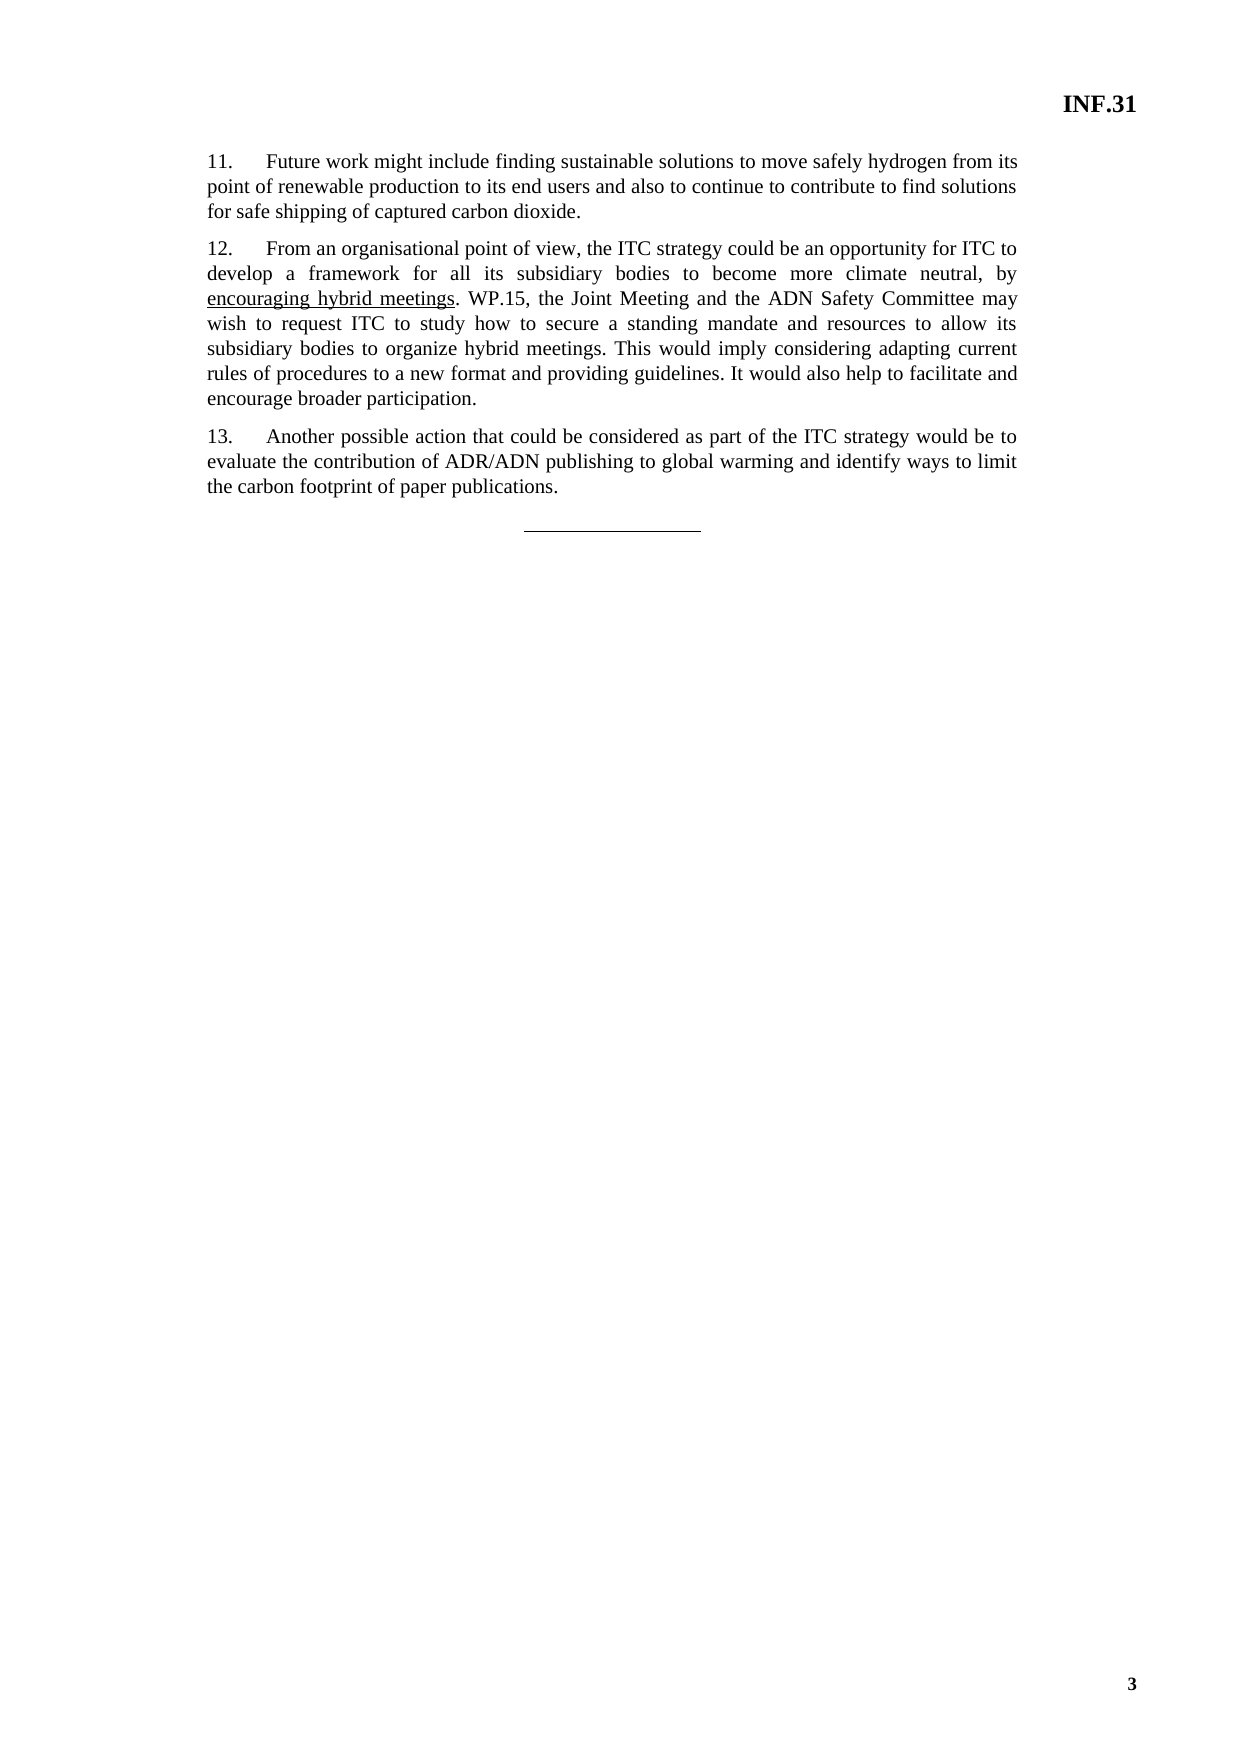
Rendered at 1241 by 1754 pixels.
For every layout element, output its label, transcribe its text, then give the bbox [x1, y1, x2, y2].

text 11. Future work might include finding sustainable solutions to move safely hydrogen from its point of renewable production to its end users and also to continue to contribute to find solutions for safe shipping of captured carbon dioxide. [207, 148, 1019, 223]
text 13. Another possible action that could be considered as part of the ITC strategy would be to evaluate the contribution of ADR/ADN publishing to global warming and identify ways to limit the carbon footprint of paper publications. [207, 423, 1019, 498]
text 12. From an organisational point of view, the ITC strategy could be an opportunity for ITC to develop a framework for all its subsidiary bodies to become more climate neutral, by encouraging hybrid meetings. WP.15, the Joint Meeting and the ADN Safety Committee may wish to request ITC to study how to secure a standing mandate and resources to allow its subsidiary bodies to organize hybrid meetings. This would imply considering adapting current rules of procedures to a new format and providing guidelines. It would also help to facilitate and encourage broader participation. [207, 235, 1019, 410]
